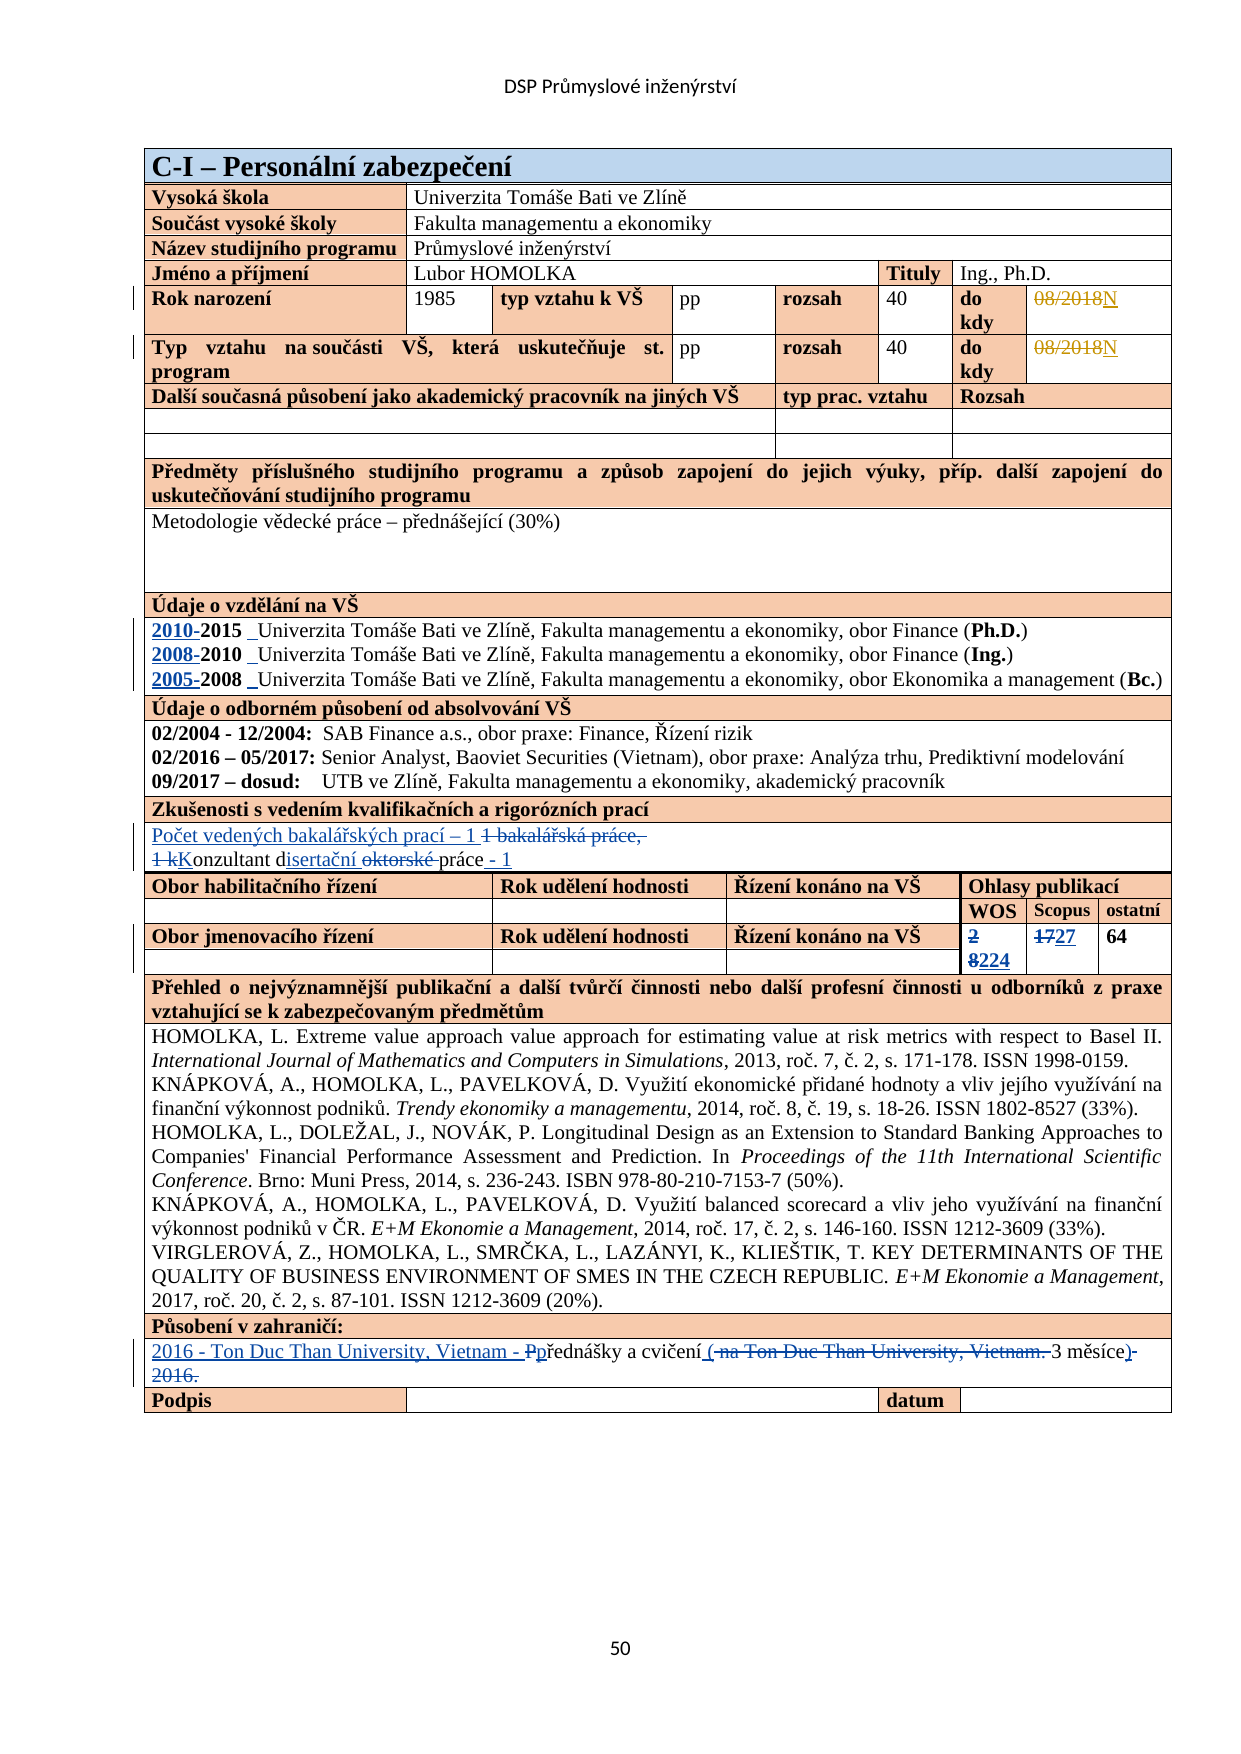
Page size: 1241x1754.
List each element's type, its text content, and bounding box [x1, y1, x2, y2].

table_cell Fakulta managementu a ekonomiky [407, 210, 1171, 234]
table_cell Údaje o vzdělání na VŠ [145, 593, 1171, 617]
table_cell Typ vztahu na součásti VŠ, která uskutečňuje st. program [145, 335, 672, 383]
table_cell rozsah [776, 335, 878, 383]
table_cell typ vztahu k VŠ [493, 286, 672, 334]
table_cell HOMOLKA, L. Extreme value approach value approach for estimating value at risk metrics with respect to Basel II. International Journal of Mathematics and Computers in Simulations, 2013, roč. 7, č. 2, s. 171-178. ISSN 1998-0159. KNÁPKOVÁ, A., HOMOLKA, L., PAVELKOVÁ, D. Využití ekonomické přidané hodnoty a vliv jejího využívání na finanční výkonnost podniků. Trendy ekonomiky a managementu, 2014, roč. 8, č. 19, s. 18-26. ISSN 1802-8527 (33%). HOMOLKA, L., DOLEŽAL, J., NOVÁK, P. Longitudinal Design as an Extension to Standard Banking Approaches to Companies' Financial Performance Assessment and Prediction. In Proceedings of the 11th International Scientific Conference. Brno: Muni Press, 2014, s. 236-243. ISBN 978-80-210-7153-7 (50%). KNÁPKOVÁ, A., HOMOLKA, L., PAVELKOVÁ, D. Využití balanced scorecard a vliv jeho využívání na finanční výkonnost podniků v ČR. E+M Ekonomie a Management, 2014, roč. 17, č. 2, s. 146-160. ISSN 1212-3609 (33%). VIRGLEROVÁ, Z., HOMOLKA, L., SMRČKA, L., LAZÁNYI, K., KLIEŠTIK, T. KEY DETERMINANTS OF THE QUALITY OF BUSINESS ENVIRONMENT OF SMES IN THE CZECH REPUBLIC. E+M Ekonomie a Management, 2017, roč. 20, č. 2, s. 87-101. ISSN 1212-3609 (20%). [145, 1024, 1171, 1312]
table_cell [1027, 924, 1098, 973]
table_cell Obor jmenovacího řízení [145, 924, 492, 948]
table_cell Scopus [1027, 899, 1098, 923]
table_cell Univerzita Tomáše Bati ve Zlíně [407, 185, 1171, 209]
table_cell Působení v zahraničí: [145, 1314, 1171, 1338]
table_cell [493, 950, 726, 973]
table_cell Rok udělení hodnosti [493, 924, 726, 948]
table_cell Průmyslové inženýrství [407, 236, 1171, 259]
table_cell [145, 409, 775, 433]
table_cell Údaje o odborném působení od absolvování VŠ [145, 696, 1171, 720]
table_cell [145, 950, 492, 973]
table_cell Jméno a příjmení [145, 261, 406, 285]
table_cell Další současná působení jako akademický pracovník na jiných VŠ [145, 384, 775, 408]
table_cell Rozsah [953, 384, 1171, 408]
table_cell Předměty příslušného studijního programu a způsob zapojení do jejich výuky, příp. další zapojení do uskutečňování studijního programu [145, 459, 1171, 507]
table_cell datum [879, 1388, 960, 1412]
table_cell [776, 434, 952, 458]
table_cell [1027, 286, 1171, 334]
table_cell [145, 899, 492, 923]
table_cell Součást vysoké školy [145, 210, 406, 234]
table_cell [727, 950, 959, 973]
table_cell řednášky a cvičení3 měsíce [145, 1339, 1171, 1387]
table_cell Obor habilitačního řízení [145, 874, 492, 898]
table_cell Řízení konáno na VŠ [727, 874, 959, 898]
table_cell 40 [879, 286, 952, 334]
table_cell Lubor HOMOLKA [407, 261, 878, 285]
table_cell Metodologie vědecké práce – přednášející (30%) [145, 509, 1171, 592]
table_cell [407, 1388, 878, 1412]
table_cell [145, 434, 775, 458]
table_cell [776, 409, 952, 433]
table_cell [727, 899, 959, 923]
table_cell [961, 1388, 1171, 1412]
table_header C-I – Personální zabezpečení [145, 149, 1171, 182]
table_cell [953, 409, 1171, 433]
table_cell Přehled o nejvýznamnější publikační a další tvůrčí činnosti nebo další profesní činnosti u odborníků z praxe vztahující se k zabezpečovaným předmětům [145, 975, 1171, 1023]
table_cell Ing., Ph.D. [953, 261, 1171, 285]
table_cell onzultant dpráce [145, 823, 1171, 871]
table_cell 02/2004 - 12/2004: SAB Finance a.s., obor praxe: Finance, Řízení rizik 02/2016 – 05/2017: Senior Analyst, Baoviet Securities (Vietnam), obor praxe: Analýza trhu, Prediktivní modelování 09/2017 – dosud: UTB ve Zlíně, Fakulta managementu a ekonomiky, akademický pracovník [145, 721, 1171, 796]
table_cell [493, 899, 726, 923]
table_cell Rok narození [145, 286, 406, 334]
table_cell 1985 [407, 286, 492, 334]
table_cell Vysoká škola [145, 185, 406, 209]
table_cell pp [673, 286, 775, 334]
table_cell Rok udělení hodnosti [493, 874, 726, 898]
table_cell pp [673, 335, 775, 383]
table_cell Podpis [145, 1388, 406, 1412]
table_cell 2015 Univerzita Tomáše Bati ve Zlíně, Fakulta managementu a ekonomiky, obor Finance (Ph.D.) 2010 Univerzita Tomáše Bati ve Zlíně, Fakulta managementu a ekonomiky, obor Finance (Ing.) 2008 Univerzita Tomáše Bati ve Zlíně, Fakulta managementu a ekonomiky, obor Ekonomika a management (Bc.) [145, 618, 1171, 695]
table_cell [962, 924, 1026, 973]
table_cell 64 [1099, 924, 1171, 973]
table_cell Zkušenosti s vedením kvalifikačních a rigorózních prací [145, 797, 1171, 822]
table_cell typ prac. vztahu [776, 384, 952, 408]
table_cell Název studijního programu [145, 236, 406, 259]
table_cell do kdy [953, 286, 1026, 334]
table_cell Tituly [879, 261, 952, 285]
table_cell [1027, 335, 1171, 383]
table_cell do kdy [953, 335, 1026, 383]
table_cell [953, 434, 1171, 458]
table_cell ostatní [1099, 899, 1171, 923]
table_cell Řízení konáno na VŠ [727, 924, 959, 948]
table_cell WOS [962, 899, 1026, 923]
table_cell Ohlasy publikací [962, 874, 1171, 898]
table_cell 40 [879, 335, 952, 383]
table_cell rozsah [776, 286, 878, 334]
